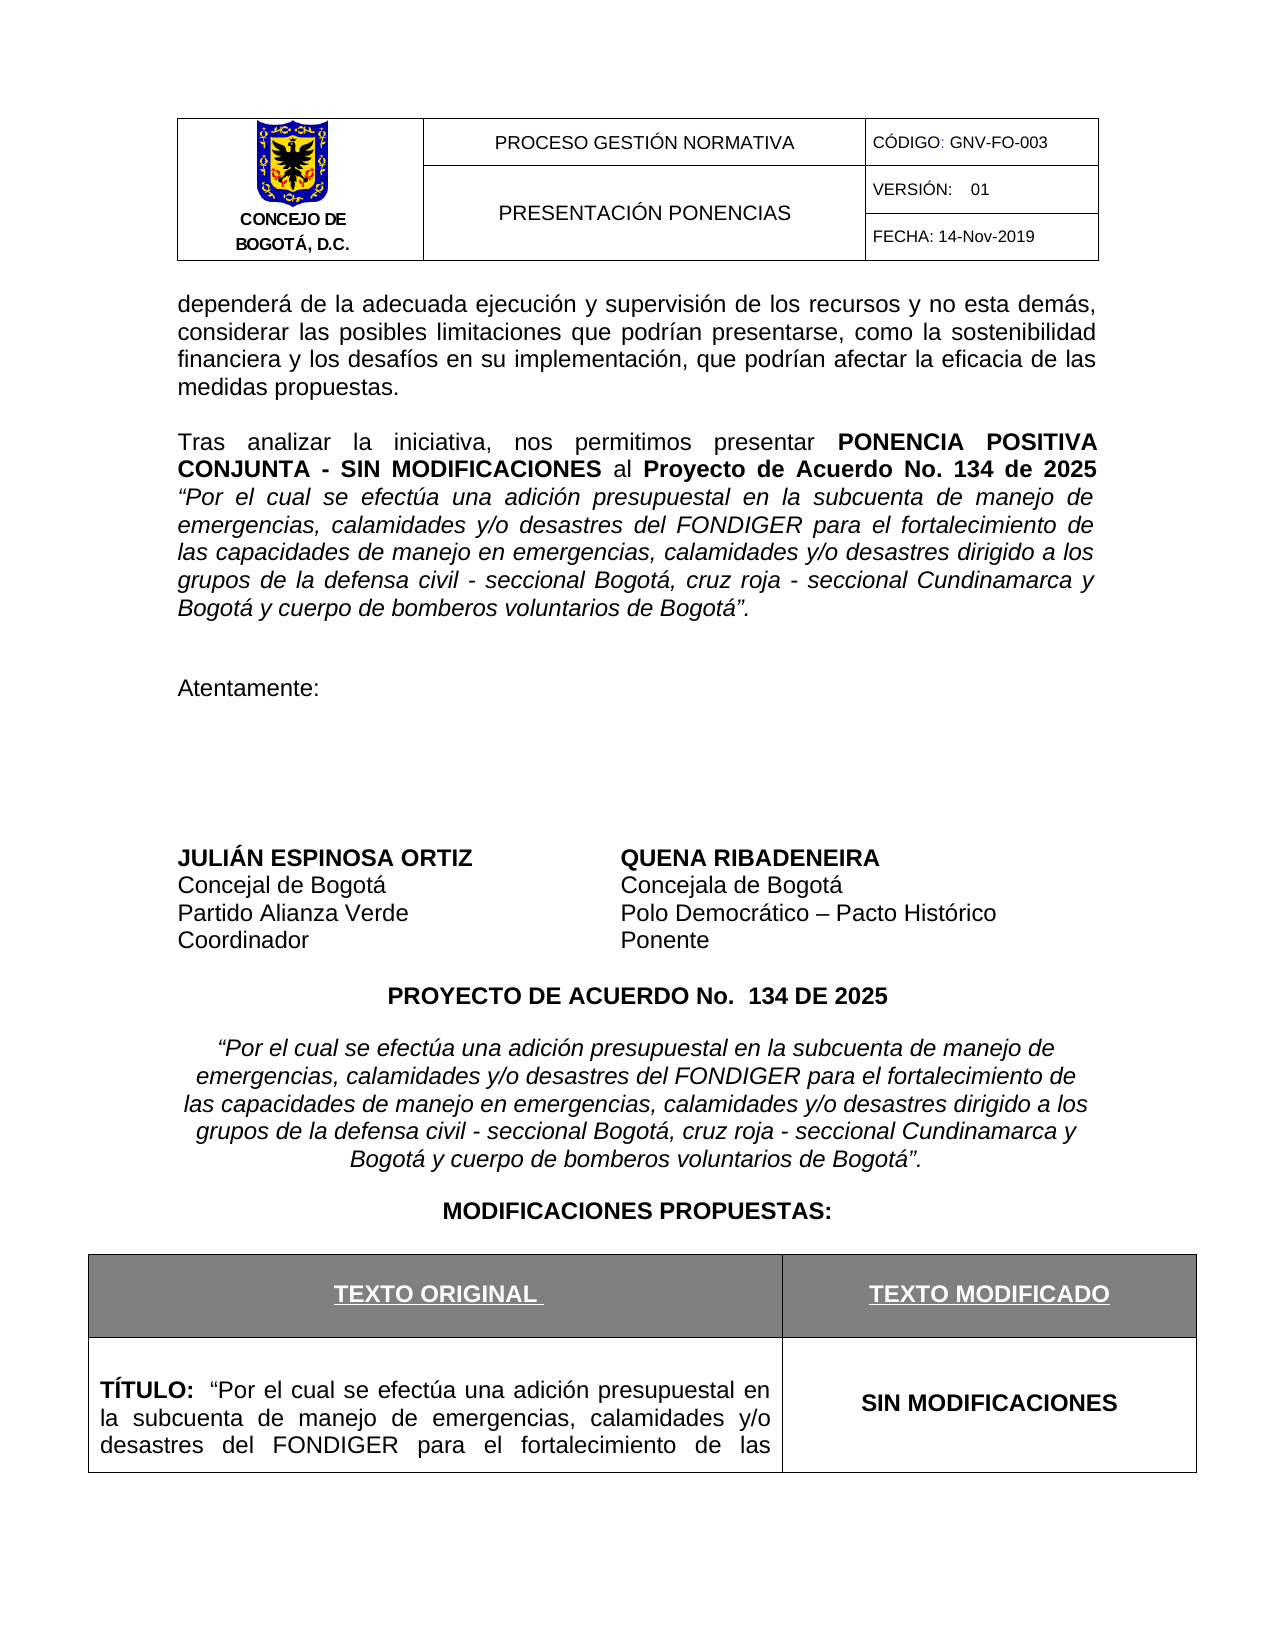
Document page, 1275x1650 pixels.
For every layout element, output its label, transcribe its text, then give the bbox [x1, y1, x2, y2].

text Concejal de Bogotá Concejala de Bogotá [177, 871, 1098, 899]
text Tras analizar la iniciativa, nos permitimos presentar PONENCIA POSITIVA CONJUNTA - SIN MODIFICACIONES al Proyecto de Acuerdo No. 134 de 2025 “Por el cual se efectúa una adición presupuestal en la subcuenta de manejo de emergencias, calamidades y/o desastres del FONDIGER para el fortalecimiento de las capacidades de manejo en emergencias, calamidades y/o desastres dirigido a los grupos de la defensa civil - seccional Bogotá, cruz roja - seccional Cundinamarca y Bogotá y cuerpo de bomberos voluntarios de Bogotá”. [177, 428, 1098, 621]
text “Por el cual se efectúa una adición presupuestal en la subcuenta de manejo de emergencias, calamidades y/o desastres del FONDIGER para el fortalecimiento de las capacidades de manejo en emergencias, calamidades y/o desastres dirigido a los grupos de la defensa civil - seccional Bogotá, cruz roja - seccional Cundinamarca y Bogotá y cuerpo de bomberos voluntarios de Bogotá”. [177, 1034, 1098, 1172]
table_header TEXTO ORIGINAL [89, 1255, 782, 1337]
table_header TEXTO MODIFICADO [783, 1255, 1196, 1337]
text JULIÁN ESPINOSA ORTIZ QUENA RIBADENEIRA [177, 844, 1098, 871]
text Atentamente: [177, 674, 1098, 701]
text MODIFICACIONES PROPUESTAS: [177, 1197, 1098, 1225]
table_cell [89, 1338, 782, 1472]
table_cell SIN MODIFICACIONES [783, 1338, 1196, 1472]
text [177, 290, 1098, 400]
text Partido Alianza Verde Polo Democrático – Pacto Histórico Coordinador Ponente [177, 899, 1098, 954]
text PROYECTO DE ACUERDO No. 134 DE 2025 [177, 982, 1098, 1009]
